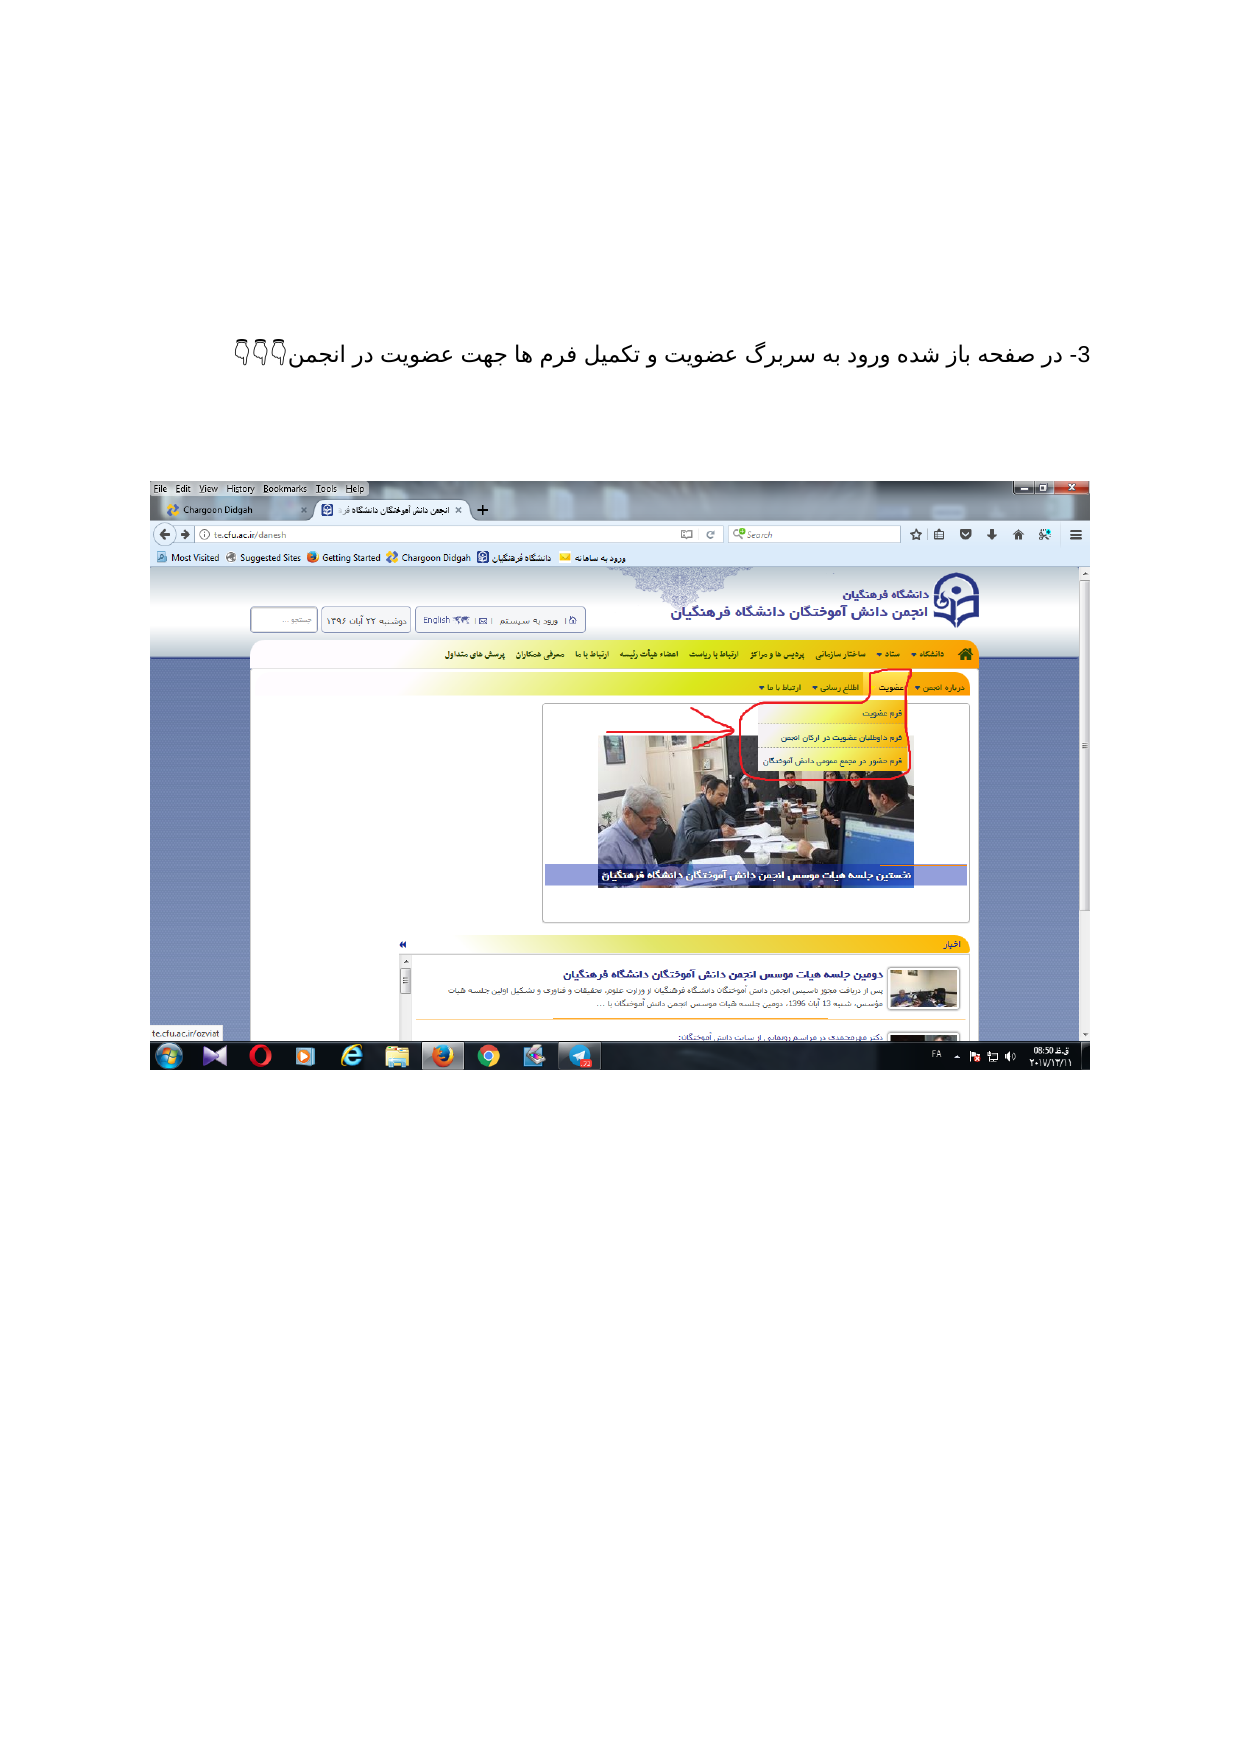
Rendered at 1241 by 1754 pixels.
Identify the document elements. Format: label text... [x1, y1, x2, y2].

text 3- در صفحه باز شده ورود به سربرگ عضویت و تکمیل فرم ها جهت عضویت در انجمن👇👇👇 [150, 337, 1090, 369]
picture [150, 481, 1090, 1070]
